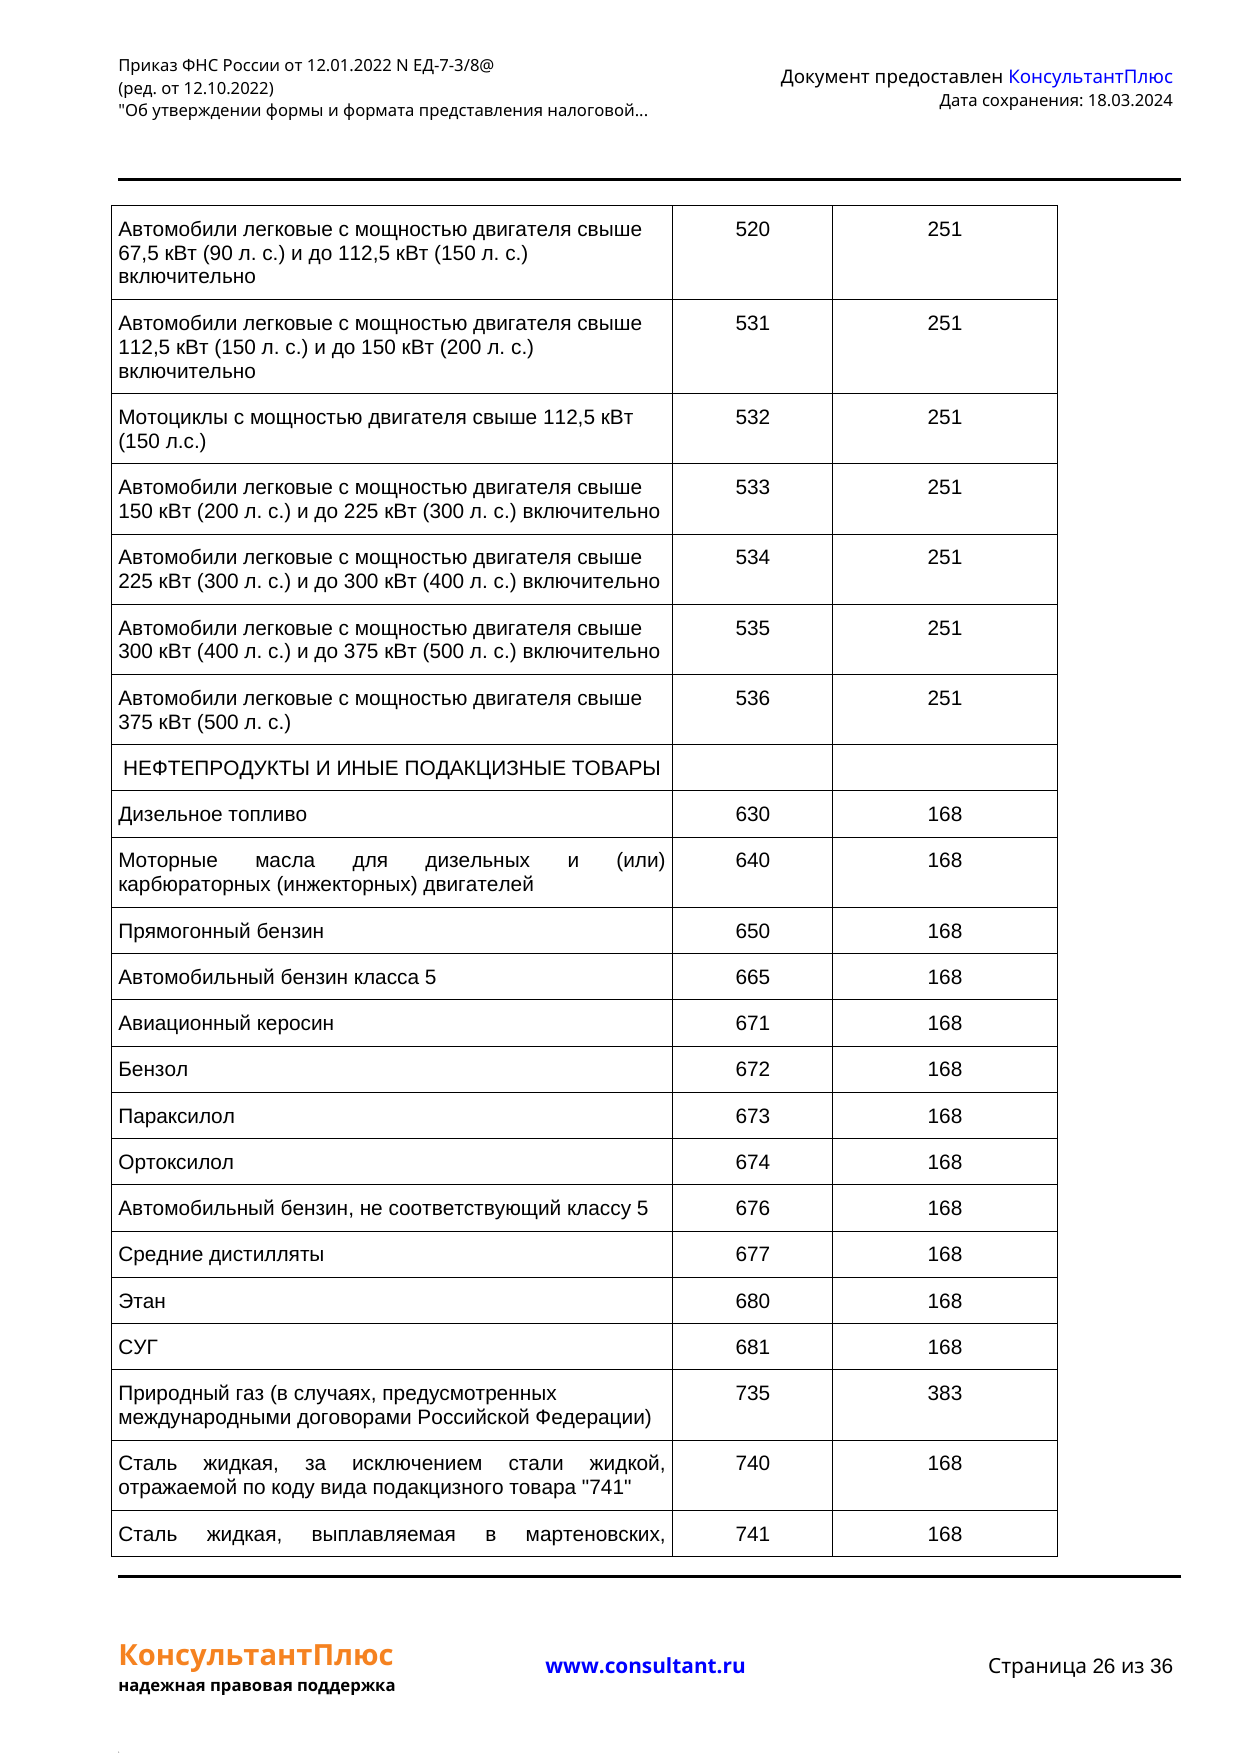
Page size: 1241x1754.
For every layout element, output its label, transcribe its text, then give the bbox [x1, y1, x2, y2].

table_cell 681 [673, 1324, 832, 1369]
table_cell 531 [673, 300, 832, 393]
table_cell 535 [673, 605, 832, 674]
table_cell 672 [673, 1047, 832, 1092]
table_cell 735 [673, 1370, 832, 1439]
table_cell 680 [673, 1278, 832, 1323]
table_cell 251 [833, 300, 1057, 393]
table_cell 168 [833, 1511, 1057, 1556]
table_cell 677 [673, 1232, 832, 1277]
table_cell Средние дистилляты [112, 1232, 672, 1277]
table_cell СУГ [112, 1324, 672, 1369]
table_cell [673, 745, 832, 790]
table_cell Сталь жидкая, за исключением стали жидкой, отражаемой по коду вида подакцизного товара "741" [112, 1441, 672, 1510]
table_cell Автомобили легковые с мощностью двигателя свыше 375 кВт (500 л. с.) [112, 675, 672, 744]
table_cell 251 [833, 675, 1057, 744]
table_cell 673 [673, 1093, 832, 1138]
table_cell 630 [673, 791, 832, 837]
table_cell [112, 1511, 672, 1556]
table_cell 251 [833, 464, 1057, 533]
table_cell НЕФТЕПРОДУКТЫ И ИНЫЕ ПОДАКЦИЗНЫЕ ТОВАРЫ [112, 745, 672, 790]
table_cell Моторные масла для дизельных и (или) карбюраторных (инжекторных) двигателей [112, 838, 672, 907]
table_cell 383 [833, 1370, 1057, 1439]
table_cell Дизельное топливо [112, 791, 672, 837]
table_cell Ортоксилол [112, 1139, 672, 1184]
table_cell 640 [673, 838, 832, 907]
table_cell 168 [833, 1047, 1057, 1092]
table_cell Автомобильный бензин, не соответствующий классу 5 [112, 1185, 672, 1231]
table_cell Природный газ (в случаях, предусмотренных международными договорами Российской Федерации) [112, 1370, 672, 1439]
table_cell Бензол [112, 1047, 672, 1092]
table_cell Прямогонный бензин [112, 908, 672, 953]
table_cell 168 [833, 838, 1057, 907]
table_cell 168 [833, 1139, 1057, 1184]
table_cell 168 [833, 1441, 1057, 1510]
table_cell 168 [833, 908, 1057, 953]
table_cell 251 [833, 394, 1057, 463]
table_cell 534 [673, 535, 832, 604]
table_cell 168 [833, 791, 1057, 837]
table_cell 533 [673, 464, 832, 533]
table_cell Автомобили легковые с мощностью двигателя свыше 300 кВт (400 л. с.) и до 375 кВт (500 л. с.) включительно [112, 605, 672, 674]
table_cell Автомобили легковые с мощностью двигателя свыше 112,5 кВт (150 л. с.) и до 150 кВт (200 л. с.) включительно [112, 300, 672, 393]
table_cell 741 [673, 1511, 832, 1556]
table_cell 168 [833, 954, 1057, 999]
table_cell 168 [833, 1000, 1057, 1046]
table_cell Авиационный керосин [112, 1000, 672, 1046]
table_cell 520 [673, 206, 832, 299]
table_cell 251 [833, 605, 1057, 674]
table_cell 671 [673, 1000, 832, 1046]
table_cell 251 [833, 535, 1057, 604]
table_cell Параксилол [112, 1093, 672, 1138]
table_cell Автомобили легковые с мощностью двигателя свыше 225 кВт (300 л. с.) и до 300 кВт (400 л. с.) включительно [112, 535, 672, 604]
table_cell Автомобили легковые с мощностью двигателя свыше 150 кВт (200 л. с.) и до 225 кВт (300 л. с.) включительно [112, 464, 672, 533]
table_cell 674 [673, 1139, 832, 1184]
table_cell 168 [833, 1093, 1057, 1138]
table_cell Этан [112, 1278, 672, 1323]
table_cell 168 [833, 1185, 1057, 1231]
table_cell 536 [673, 675, 832, 744]
table_cell 532 [673, 394, 832, 463]
table_cell 168 [833, 1278, 1057, 1323]
table_cell 650 [673, 908, 832, 953]
table_cell 740 [673, 1441, 832, 1510]
table_cell 676 [673, 1185, 832, 1231]
table_cell [833, 745, 1057, 790]
table_cell Мотоциклы с мощностью двигателя свыше 112,5 кВт (150 л.с.) [112, 394, 672, 463]
table_cell 168 [833, 1232, 1057, 1277]
table_cell 168 [833, 1324, 1057, 1369]
table_cell 251 [833, 206, 1057, 299]
table_cell Автомобильный бензин класса 5 [112, 954, 672, 999]
table_cell Автомобили легковые с мощностью двигателя свыше 67,5 кВт (90 л. с.) и до 112,5 кВт (150 л. с.) включительно [112, 206, 672, 299]
table_cell 665 [673, 954, 832, 999]
